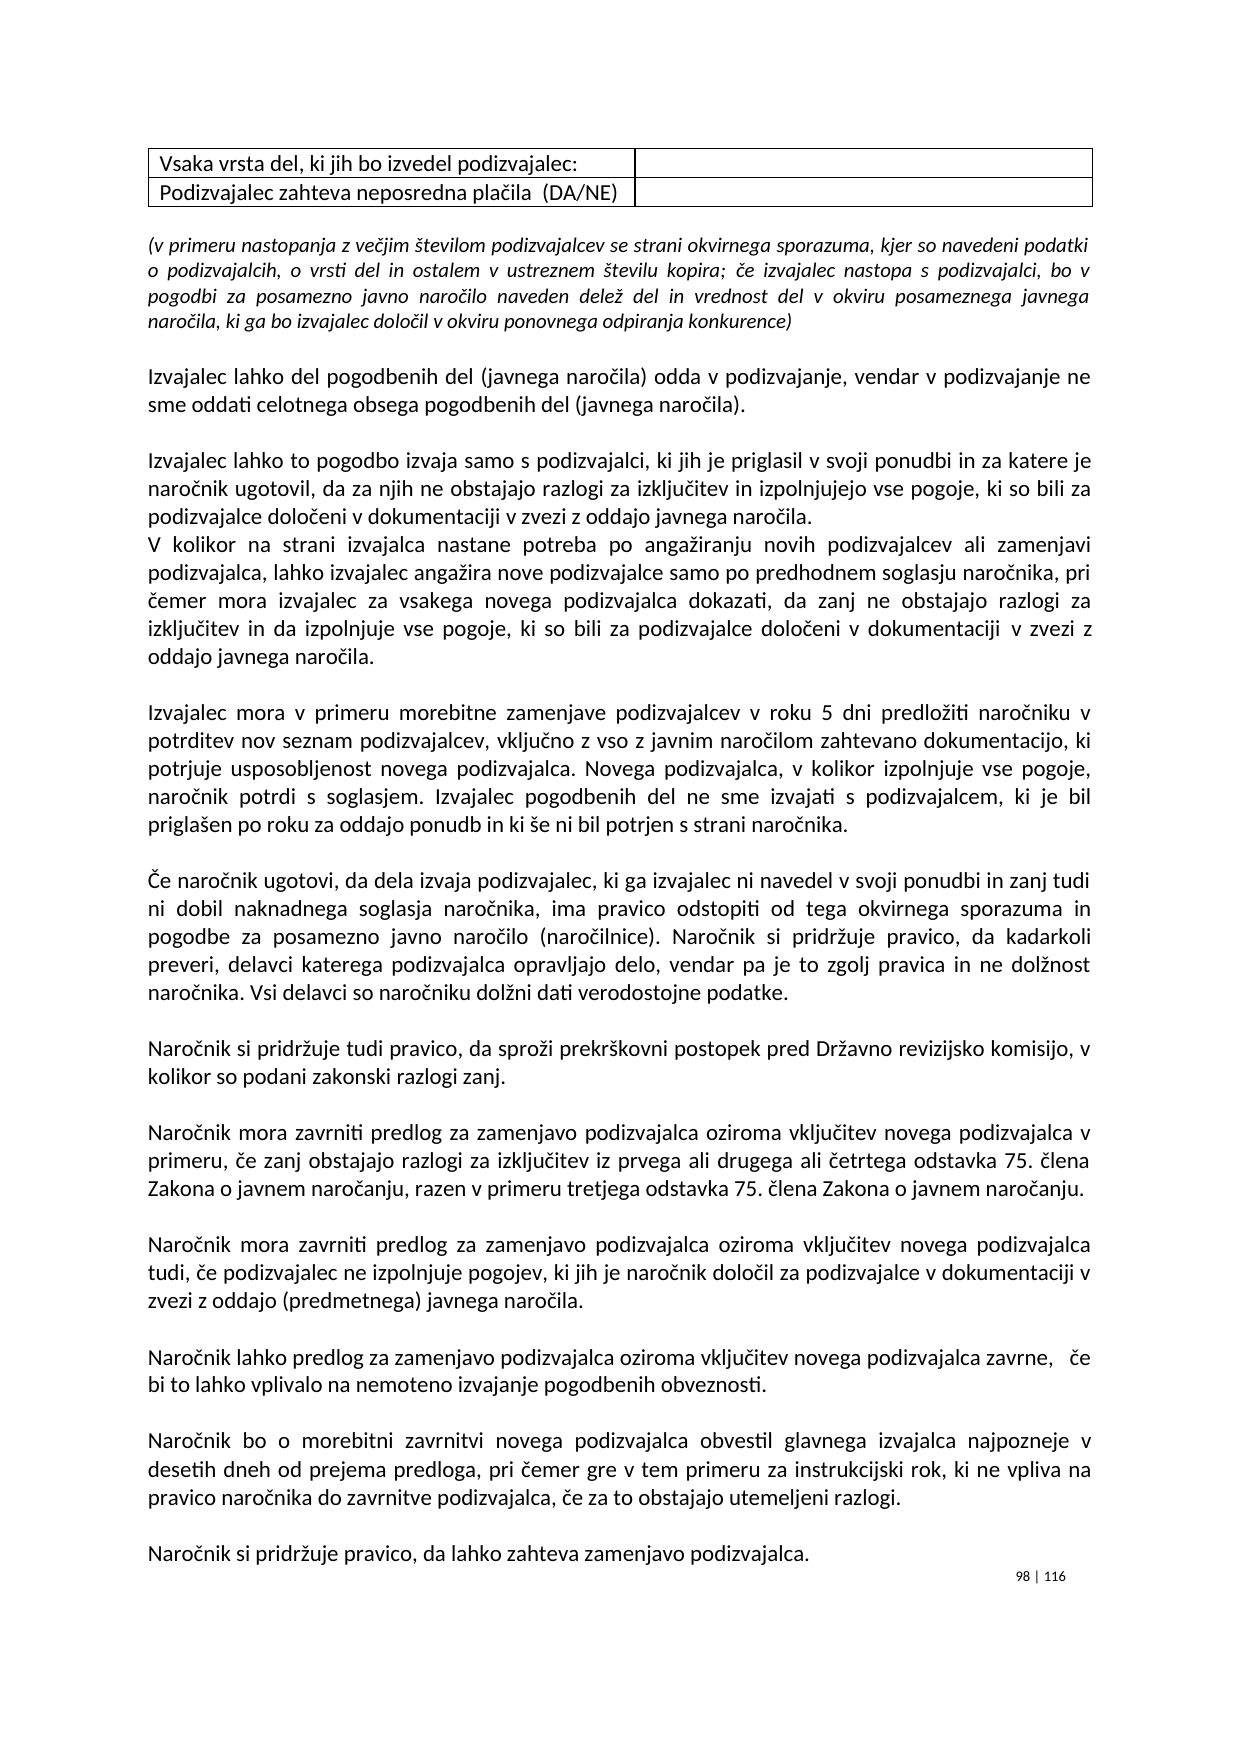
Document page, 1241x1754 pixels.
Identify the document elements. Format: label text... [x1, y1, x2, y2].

text Izvajalec lahko del pogodbenih del (javnega naročila) odda v podizvajanje, vendar v podizvajanje ne sme oddati celotnega obsega pogodbenih del (javnega naročila). [148, 362, 1093, 418]
text Naročnik bo o morebitni zavrnitvi novega podizvajalca obvestil glavnega izvajalca najpozneje v desetih dneh od prejema predloga, pri čemer gre v tem primeru za instrukcijski rok, ki ne vpliva na pravico naročnika do zavrnitve podizvajalca, če za to obstajajo utemeljeni razlogi. [148, 1427, 1093, 1511]
text Če naročnik ugotovi, da dela izvaja podizvajalec, ki ga izvajalec ni navedel v svoji ponudbi in zanj tudi ni dobil naknadnega soglasja naročnika, ima pravico odstopiti od tega okvirnega sporazuma in pogodbe za posamezno javno naročilo (naročilnice). Naročnik si pridržuje pravico, da kadarkoli preveri, delavci katerega podizvajalca opravljajo delo, vendar pa je to zgolj pravica in ne dolžnost naročnika. Vsi delavci so naročniku dolžni dati verodostojne podatke. [148, 866, 1093, 1006]
text Naročnik mora zavrniti predlog za zamenjavo podizvajalca oziroma vključitev novega podizvajalca v primeru, če zanj obstajajo razlogi za izključitev iz prvega ali drugega ali četrtega odstavka 75. člena Zakona o javnem naročanju, razen v primeru tretjega odstavka 75. člena Zakona o javnem naročanju. [148, 1118, 1093, 1202]
table_cell [636, 149, 1092, 177]
table_cell [636, 178, 1092, 206]
text Naročnik mora zavrniti predlog za zamenjavo podizvajalca oziroma vključitev novega podizvajalca tudi, če podizvajalec ne izpolnjuje pogojev, ki jih je naročnik določil za podizvajalce v dokumentaciji v zvezi z oddajo (predmetnega) javnega naročila. [148, 1231, 1093, 1314]
text V kolikor na strani izvajalca nastane potreba po angažiranju novih podizvajalcev ali zamenjavi podizvajalca, lahko izvajalec angažira nove podizvajalce samo po predhodnem soglasju naročnika, pri čemer mora izvajalec za vsakega novega podizvajalca dokazati, da zanj ne obstajajo razlogi za izključitev in da izpolnjuje vse pogoje, ki so bili za podizvajalce določeni v dokumentaciji v zvezi z oddajo javnega naročila. [148, 530, 1093, 670]
text Izvajalec lahko to pogodbo izvaja samo s podizvajalci, ki jih je priglasil v svoji ponudbi in za katere je naročnik ugotovil, da za njih ne obstajajo razlogi za izključitev in izpolnjujejo vse pogoje, ki so bili za podizvajalce določeni v dokumentaciji v zvezi z oddajo javnega naročila. [148, 446, 1093, 530]
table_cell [149, 178, 634, 206]
text Izvajalec mora v primeru morebitne zamenjave podizvajalcev v roku 5 dni predložiti naročniku v potrditev nov seznam podizvajalcev, vključno z vso z javnim naročilom zahtevano dokumentacijo, ki potrjuje usposobljenost novega podizvajalca. Novega podizvajalca, v kolikor izpolnjuje vse pogoje, naročnik potrdi s soglasjem. Izvajalec pogodbenih del ne sme izvajati s podizvajalcem, ki je bil priglašen po roku za oddajo ponudb in ki še ni bil potrjen s strani naročnika. [148, 698, 1093, 838]
text Naročnik si pridržuje pravico, da lahko zahteva zamenjavo podizvajalca. [148, 1539, 1093, 1567]
text Naročnik si pridržuje tudi pravico, da sproži prekrškovni postopek pred Državno revizijsko komisijo, v kolikor so podani zakonski razlogi zanj. [148, 1034, 1093, 1090]
table_cell Vsaka vrsta del, ki jih bo izvedel podizvajalec: [149, 149, 634, 177]
text (v primeru nastopanja z večjim številom podizvajalcev se strani okvirnega sporazuma, kjer so navedeni podatki o podizvajalcih, o vrsti del in ostalem v ustreznem številu kopira; če izvajalec nastopa s podizvajalci, bo v pogodbi za posamezno javno naročilo naveden delež del in vrednost del v okviru posameznega javnega naročila, ki ga bo izvajalec določil v okviru ponovnega odpiranja konkurence) [148, 232, 1093, 334]
text Naročnik lahko predlog za zamenjavo podizvajalca oziroma vključitev novega podizvajalca zavrne, če bi to lahko vplivalo na nemoteno izvajanje pogodbenih obveznosti. [148, 1343, 1093, 1399]
